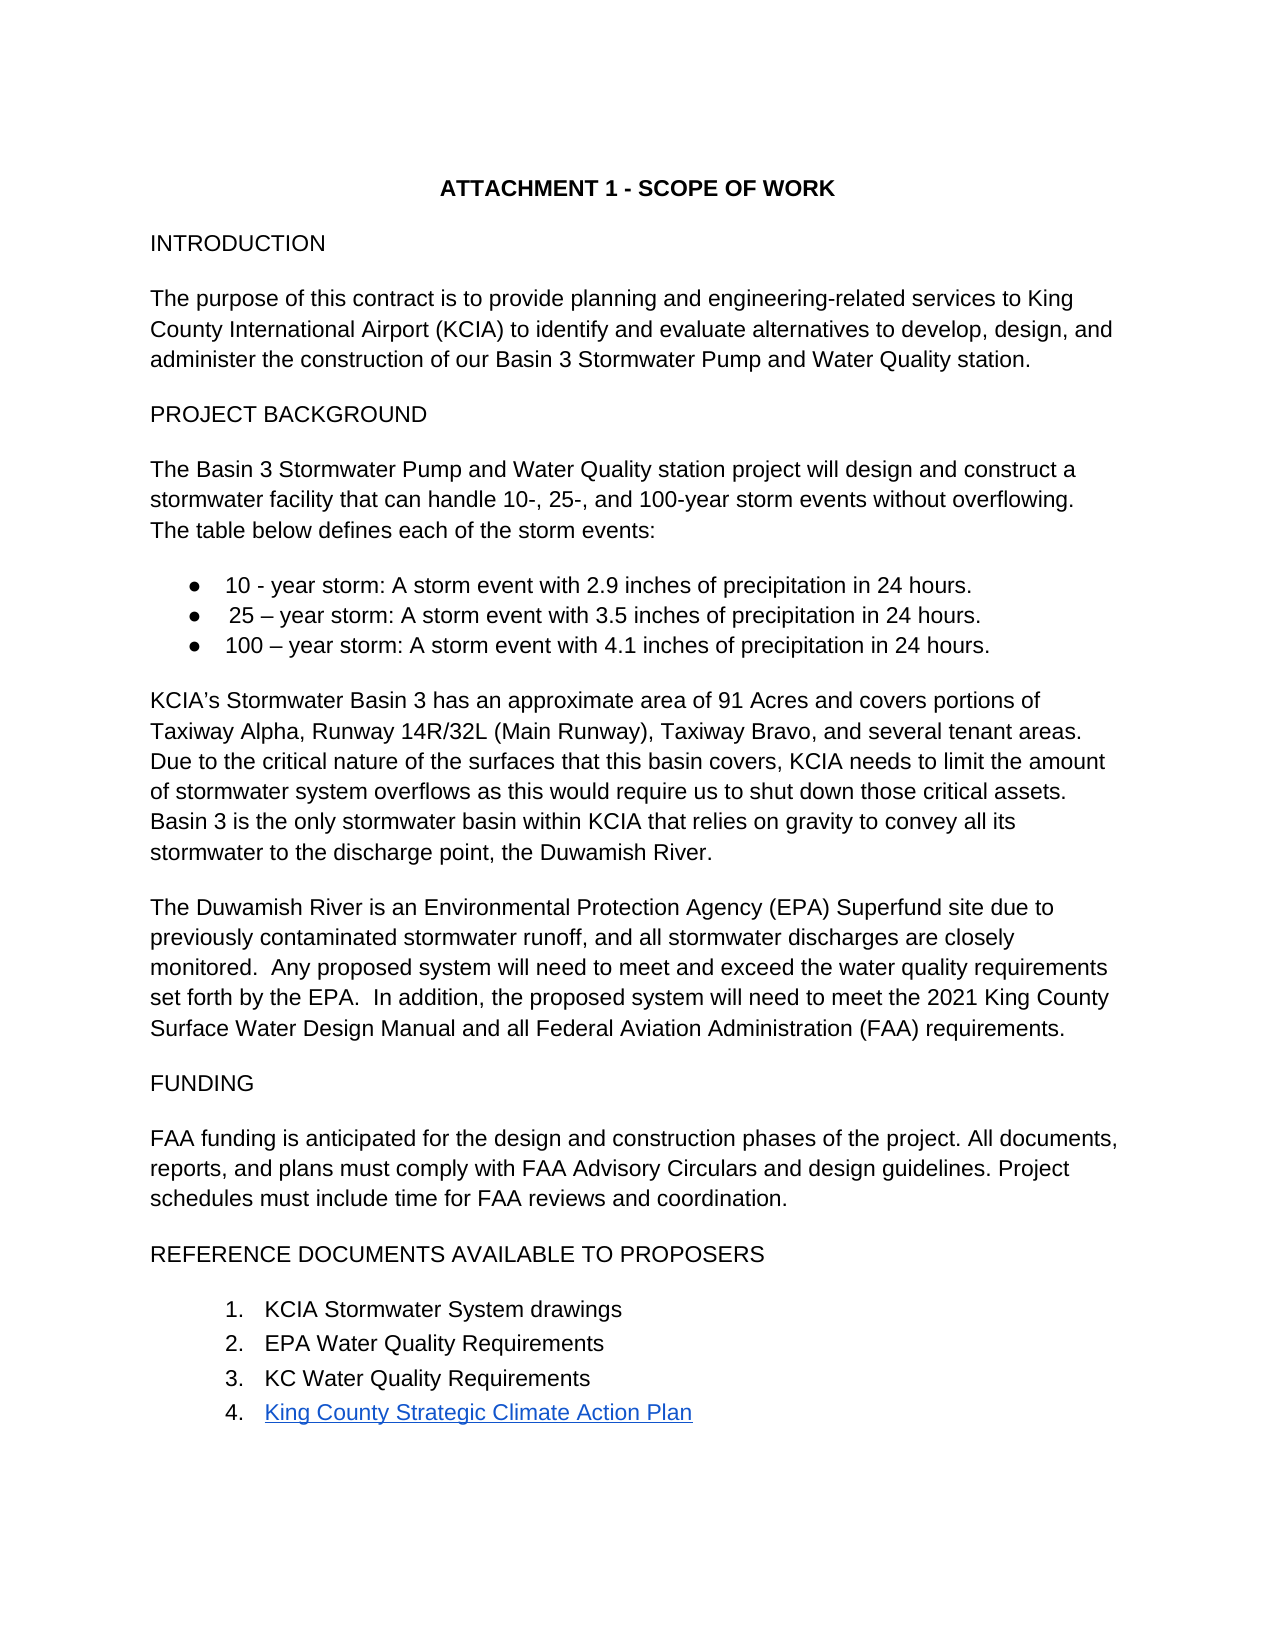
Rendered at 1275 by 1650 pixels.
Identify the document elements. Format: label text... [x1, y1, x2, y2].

text KCIA’s Stormwater Basin 3 has an approximate area of 91 Acres and covers portions of Taxiway Alpha, Runway 14R/32L (Main Runway), Taxiway Bravo, and several tenant areas. Due to the critical nature of the surfaces that this basin covers, KCIA needs to limit the amount of stormwater system overflows as this would require us to shut down those critical assets. Basin 3 is the only stormwater basin within KCIA that relies on gravity to convey all its stormwater to the discharge point, the Duwamish River. [150, 687, 1125, 865]
text 4. King County Strategic Climate Action Plan [225, 1399, 1127, 1425]
text The purpose of this contract is to provide planning and engineering-related services to King County International Airport (KCIA) to identify and evaluate alternatives to develop, design, and administer the construction of our Basin 3 Stormwater Pump and Water Quality station. [150, 285, 1125, 372]
text REFERENCE DOCUMENTS AVAILABLE TO PROPOSERS [150, 1241, 1125, 1267]
text INTRODUCTION [150, 230, 1125, 257]
text FUNDING [150, 1070, 1125, 1096]
text The Basin 3 Stormwater Pump and Water Quality station project will design and construct a stormwater facility that can handle 10-, 25-, and 100-year storm events without overflowing. The table below defines each of the storm events: [150, 456, 1125, 543]
text FAA funding is anticipated for the design and construction phases of the project. All documents, reports, and plans must comply with FAA Advisory Circulars and design guidelines. Project schedules must include time for FAA reviews and coordination. [150, 1125, 1125, 1212]
list 100 – year storm: A storm event with 4.1 inches of precipitation in 24 hours. [187, 632, 1125, 659]
text ATTACHMENT 1 - SCOPE OF WORK [150, 175, 1125, 201]
list 25 – year storm: A storm event with 3.5 inches of precipitation in 24 hours. [187, 602, 1125, 628]
text PROJECT BACKGROUND [150, 401, 1125, 427]
text 3. KC Water Quality Requirements [225, 1364, 1127, 1391]
text The Duwamish River is an Environmental Protection Agency (EPA) Superfund site due to previously contaminated stormwater runoff, and all stormwater discharges are closely monitored. Any proposed system will need to meet and exceed the water quality requirements set forth by the EPA. In addition, the proposed system will need to meet the 2021 King County Surface Water Design Manual and all Federal Aviation Administration (FAA) requirements. [150, 894, 1125, 1041]
text 2. EPA Water Quality Requirements [225, 1330, 1127, 1357]
text 1. KCIA Stormwater System drawings [225, 1296, 1127, 1322]
list 10 - year storm: A storm event with 2.9 inches of precipitation in 24 hours. [187, 572, 1125, 598]
